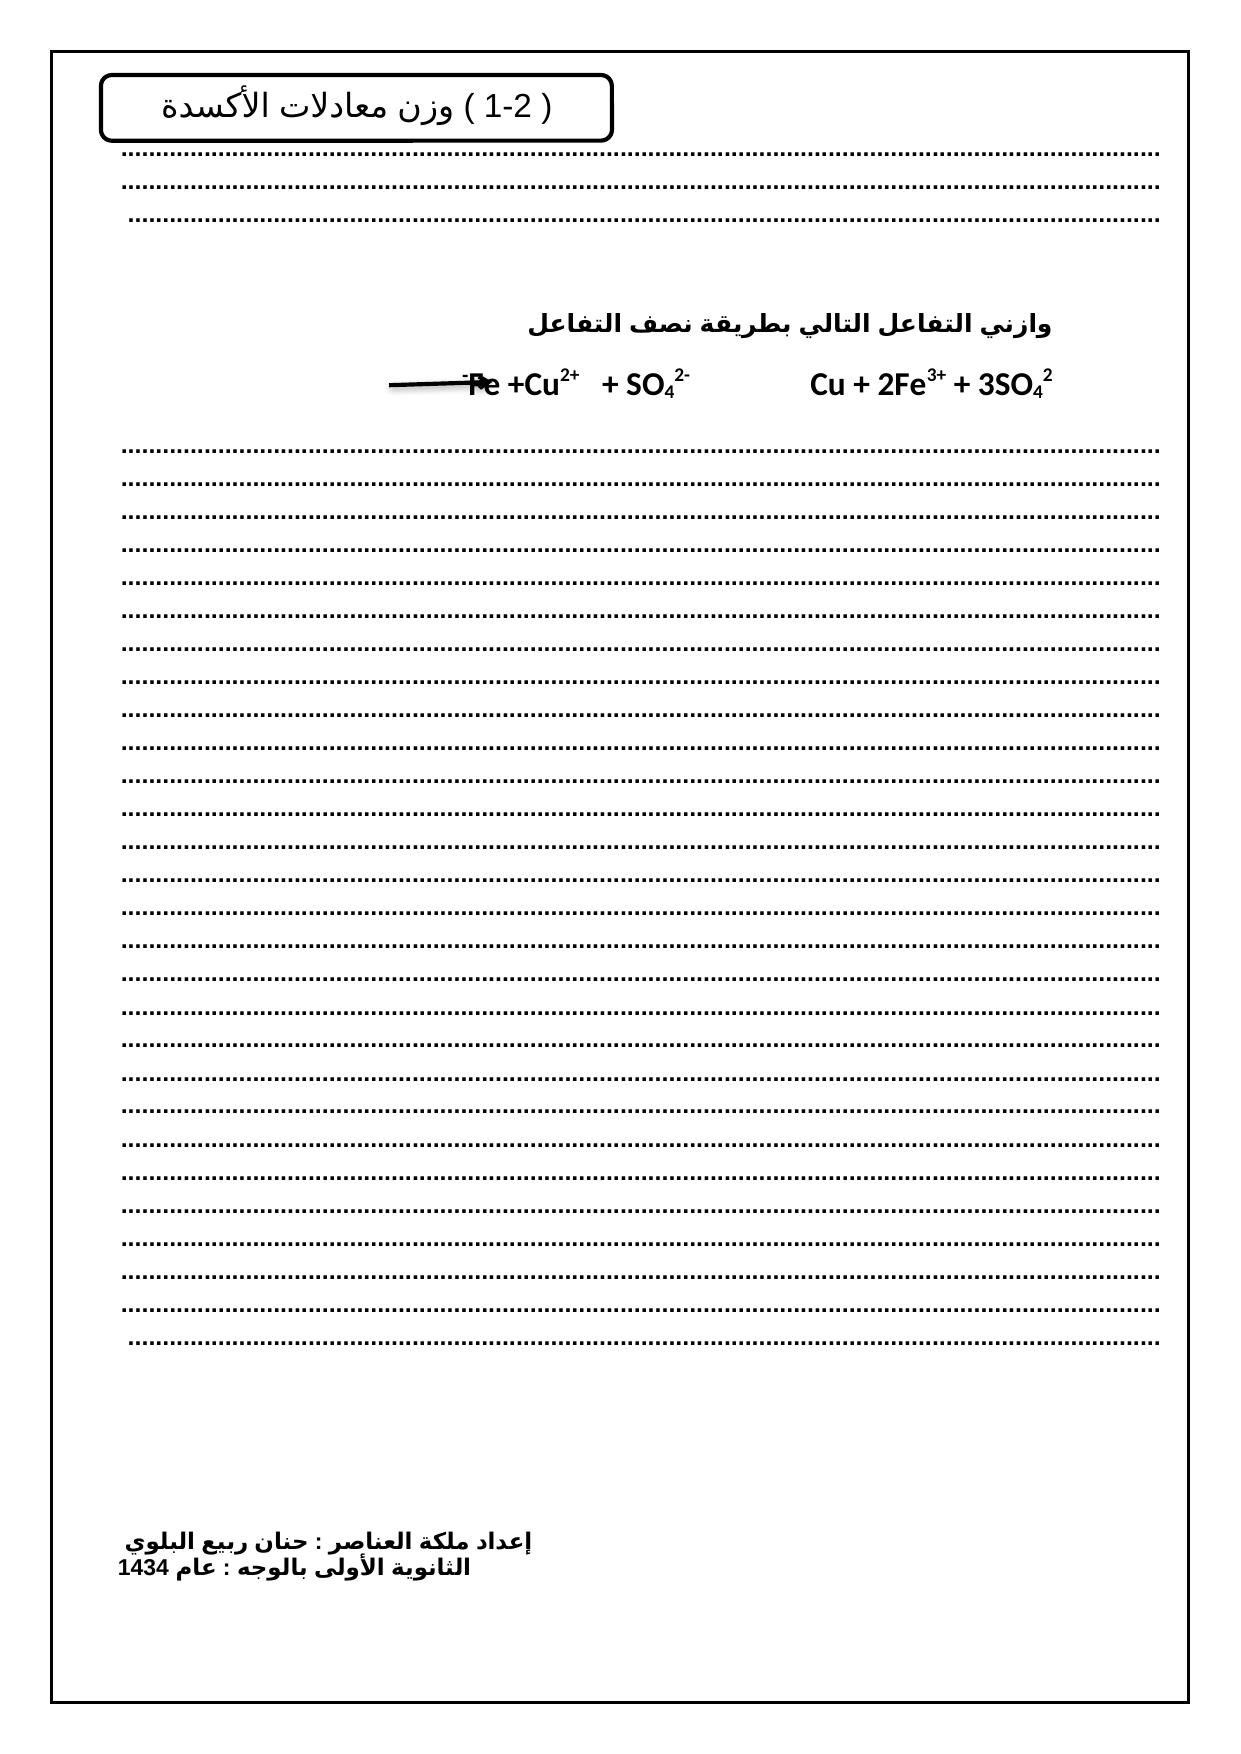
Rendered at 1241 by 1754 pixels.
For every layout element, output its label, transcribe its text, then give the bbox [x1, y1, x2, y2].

text ................................................................................................................................................................................................................................................................................................................................................................................................................................................................. [118, 133, 1162, 228]
text وازني التفاعل التالي بطريقة نصف التفاعل [118, 309, 1053, 337]
text ....................................................................................................................................................................................................................................................................................................................................................................................................................................................................................................................................................................................................................................................................................................................................................................................................................................................................................................................................................................................................................................................................................................................................................................................................................................................................................................................................................................................................................................................................................................................................................................................................................................................................................................................................................................................................................................................................................................................................................................................................................................................................................................................................................................................................................................................................................................................................................................................................................................................................................................................................................................................................................................................................................................................................................................................................................................................................................................................................................................................................................................................................................................................................................................................................................................................................................................................................................................................................................................................................................................................................................................................................................................................................................................................................................................................................................................................................................................................................................................................................................................................................................................................................................................................................................................................................................................................................................................... [118, 430, 1162, 1350]
text Fe +Cu2+ + SO42- Cu + 2Fe3+ + 3SO42- [118, 362, 1053, 403]
